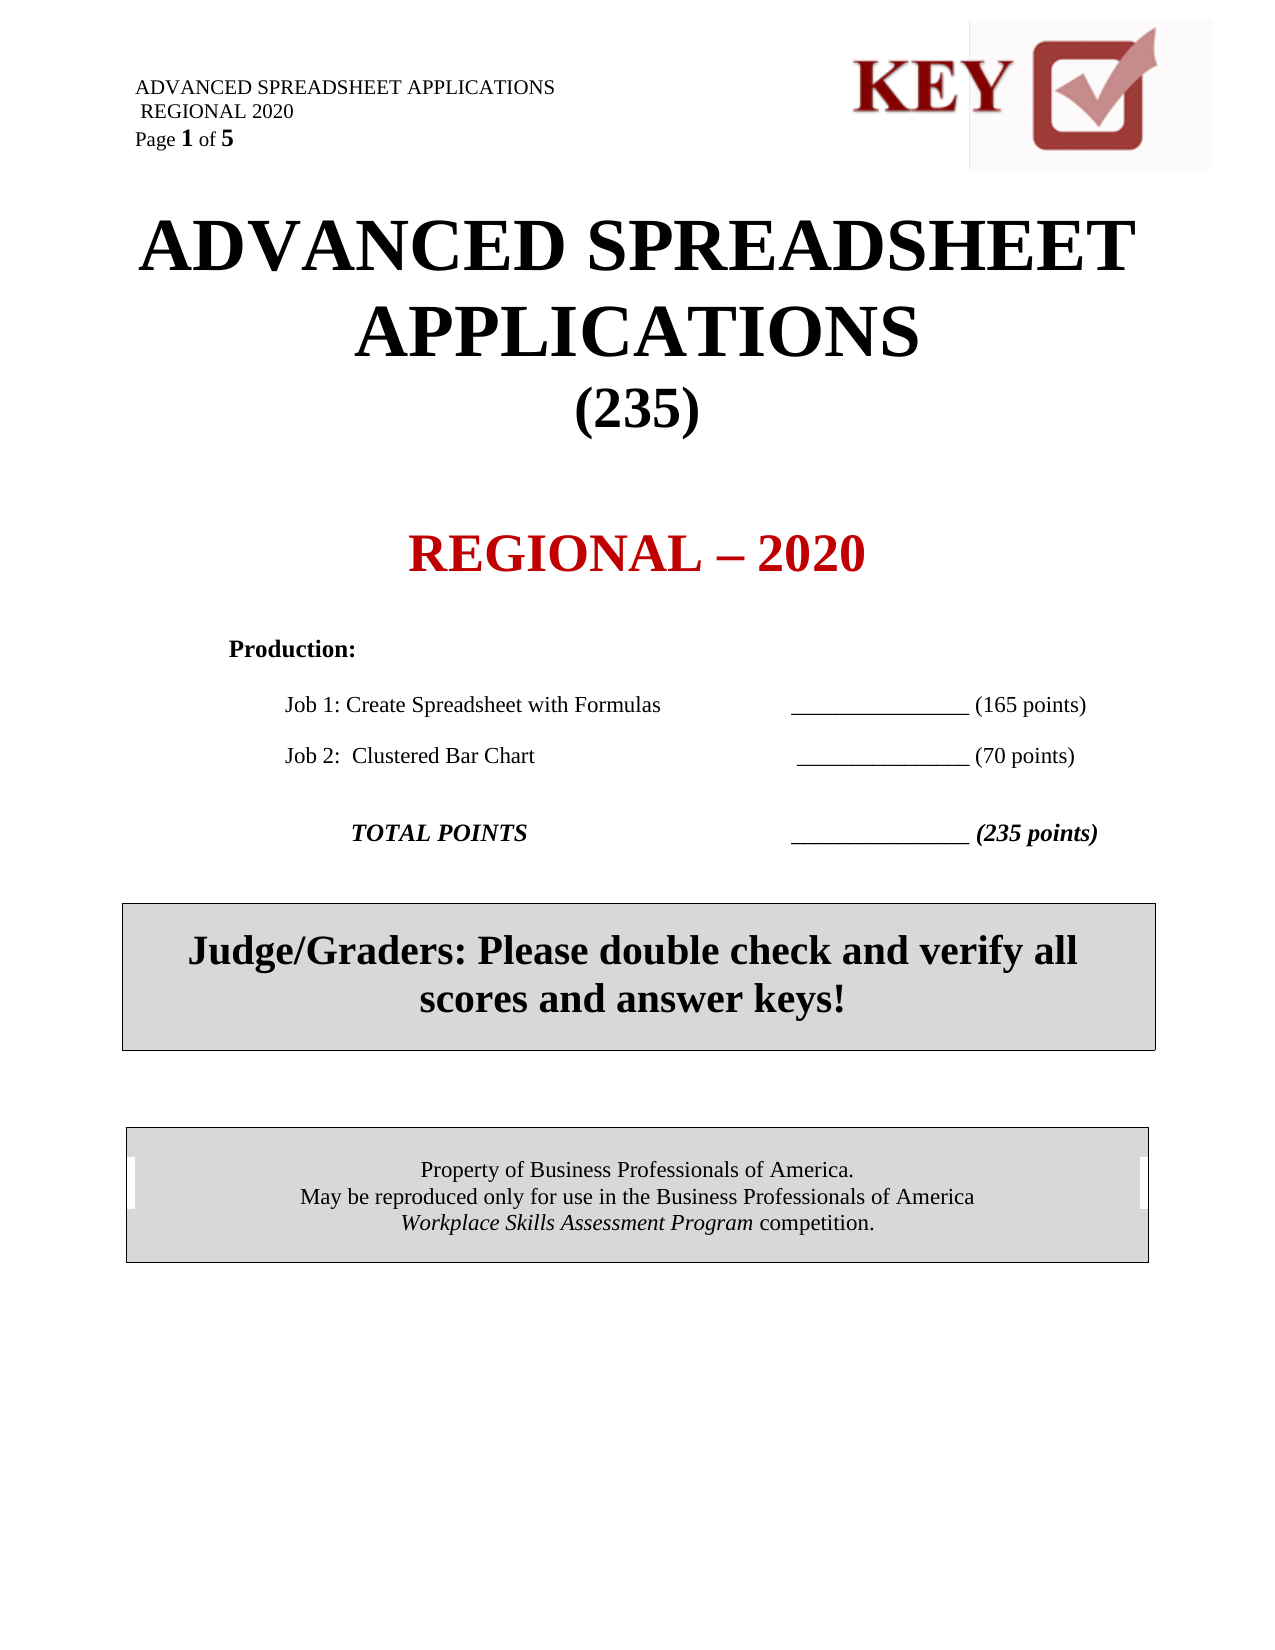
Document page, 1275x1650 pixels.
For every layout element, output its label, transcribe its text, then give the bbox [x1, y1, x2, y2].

picture [845, 19, 1211, 169]
text ADVANCED SPREADSHEET APPLICATIONS [135, 200, 1140, 372]
text Job 2: Clustered Bar Chart (70 points) [285, 743, 1147, 769]
text May be reproduced only for use in the Business Professionals of America [135, 1183, 1140, 1206]
text TOTAL POINTS (235 points) [135, 818, 1140, 847]
text Judge/Graders: Please double check and verify all scores and answer keys! [135, 926, 1131, 1022]
text Job 1: Create Spreadsheet with Formulas (165 points) [285, 691, 1147, 718]
text Property of Business Professionals of America. [135, 1157, 1140, 1183]
text Workplace Skills Assessment Program competition. [127, 1206, 1148, 1262]
text Production: [229, 634, 1046, 662]
text (235) [135, 372, 1140, 439]
text REGIONAL – 2020 [135, 521, 1140, 583]
